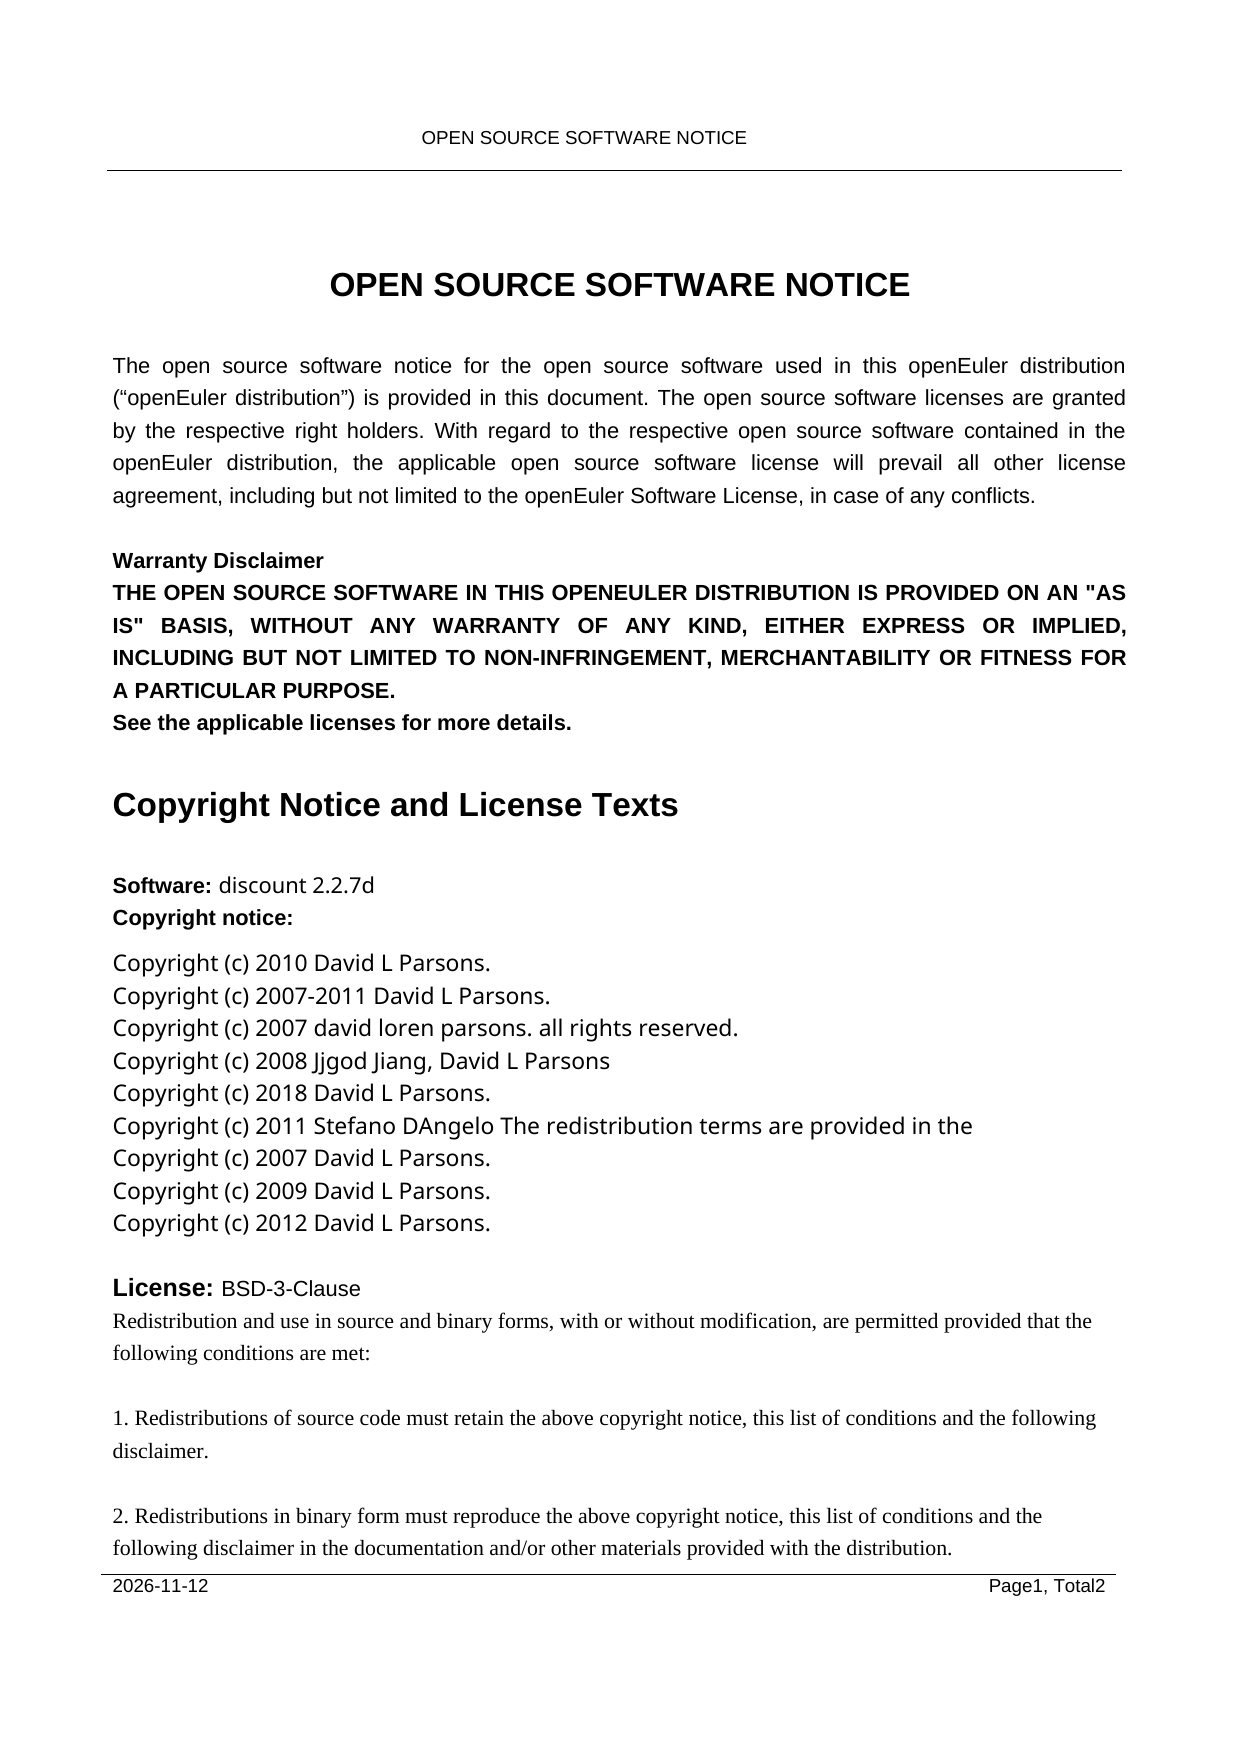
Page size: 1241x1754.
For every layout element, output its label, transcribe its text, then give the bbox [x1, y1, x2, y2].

text OPEN SOURCE SOFTWARE NOTICE [112, 251, 1128, 316]
text THE OPEN SOURCE SOFTWARE IN THIS OPENEULER DISTRIBUTION IS PROVIDED ON AN "AS IS" BASIS, WITHOUT ANY WARRANTY OF ANY KIND, EITHER EXPRESS OR IMPLIED, INCLUDING BUT NOT LIMITED TO NON-INFRINGEMENT, MERCHANTABILITY OR FITNESS FOR A PARTICULAR PURPOSE. See the applicable licenses for more details. [112, 576, 1128, 739]
text Warranty Disclaimer [112, 544, 1128, 576]
text The open source software notice for the open source software used in this openEuler distribution (“openEuler distribution”) is provided in this document. The open source software licenses are granted by the respective right holders. With regard to the respective open source software contained in the openEuler distribution, the applicable open source software license will prevail all other license agreement, including but not limited to the openEuler Software License, in case of any conflicts. [112, 349, 1128, 511]
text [112, 1304, 1128, 1564]
title Software: discount 2.2.7d [112, 869, 1128, 901]
text License: BSD-3-Clause [112, 1272, 1128, 1304]
text Copyright notice: [112, 901, 1128, 934]
text Copyright Notice and License Texts [112, 771, 1128, 836]
text Copyright (c) 2010 David L Parsons. Copyright (c) 2007-2011 David L Parsons. Copyright (c) 2007 david loren parsons. all rights reserved. Copyright (c) 2008 Jjgod Jiang, David L Parsons Copyright (c) 2018 David L Parsons. Copyright (c) 2011 Stefano DAngelo The redistribution terms are provided in the Copyright (c) 2007 David L Parsons. Copyright (c) 2009 David L Parsons. Copyright (c) 2012 David L Parsons. [112, 947, 1128, 1272]
